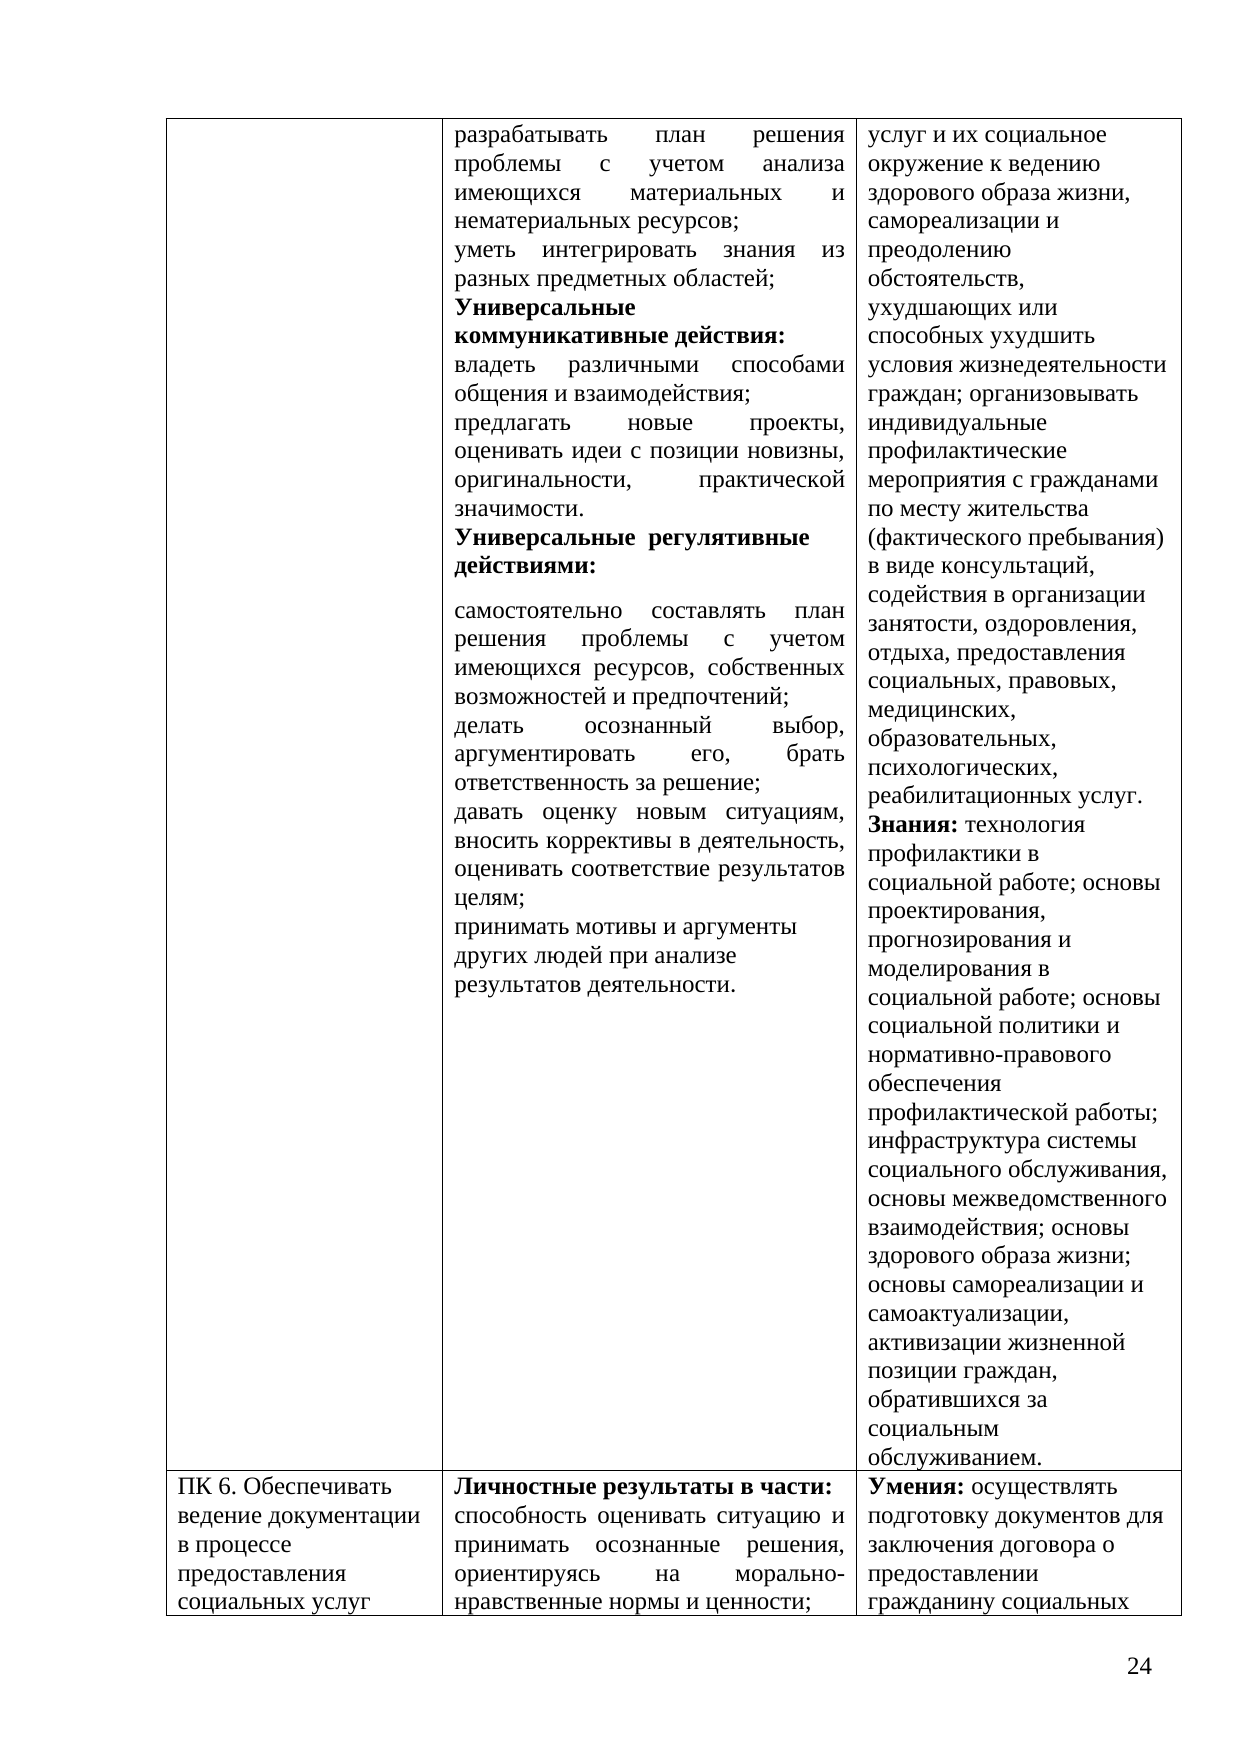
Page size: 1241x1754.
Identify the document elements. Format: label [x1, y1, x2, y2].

table_cell [167, 1471, 442, 1615]
table_cell [167, 119, 442, 1470]
table_cell [857, 1471, 1181, 1615]
table_cell [443, 1471, 856, 1615]
table_cell [443, 119, 856, 1470]
table_cell [857, 119, 1181, 1470]
